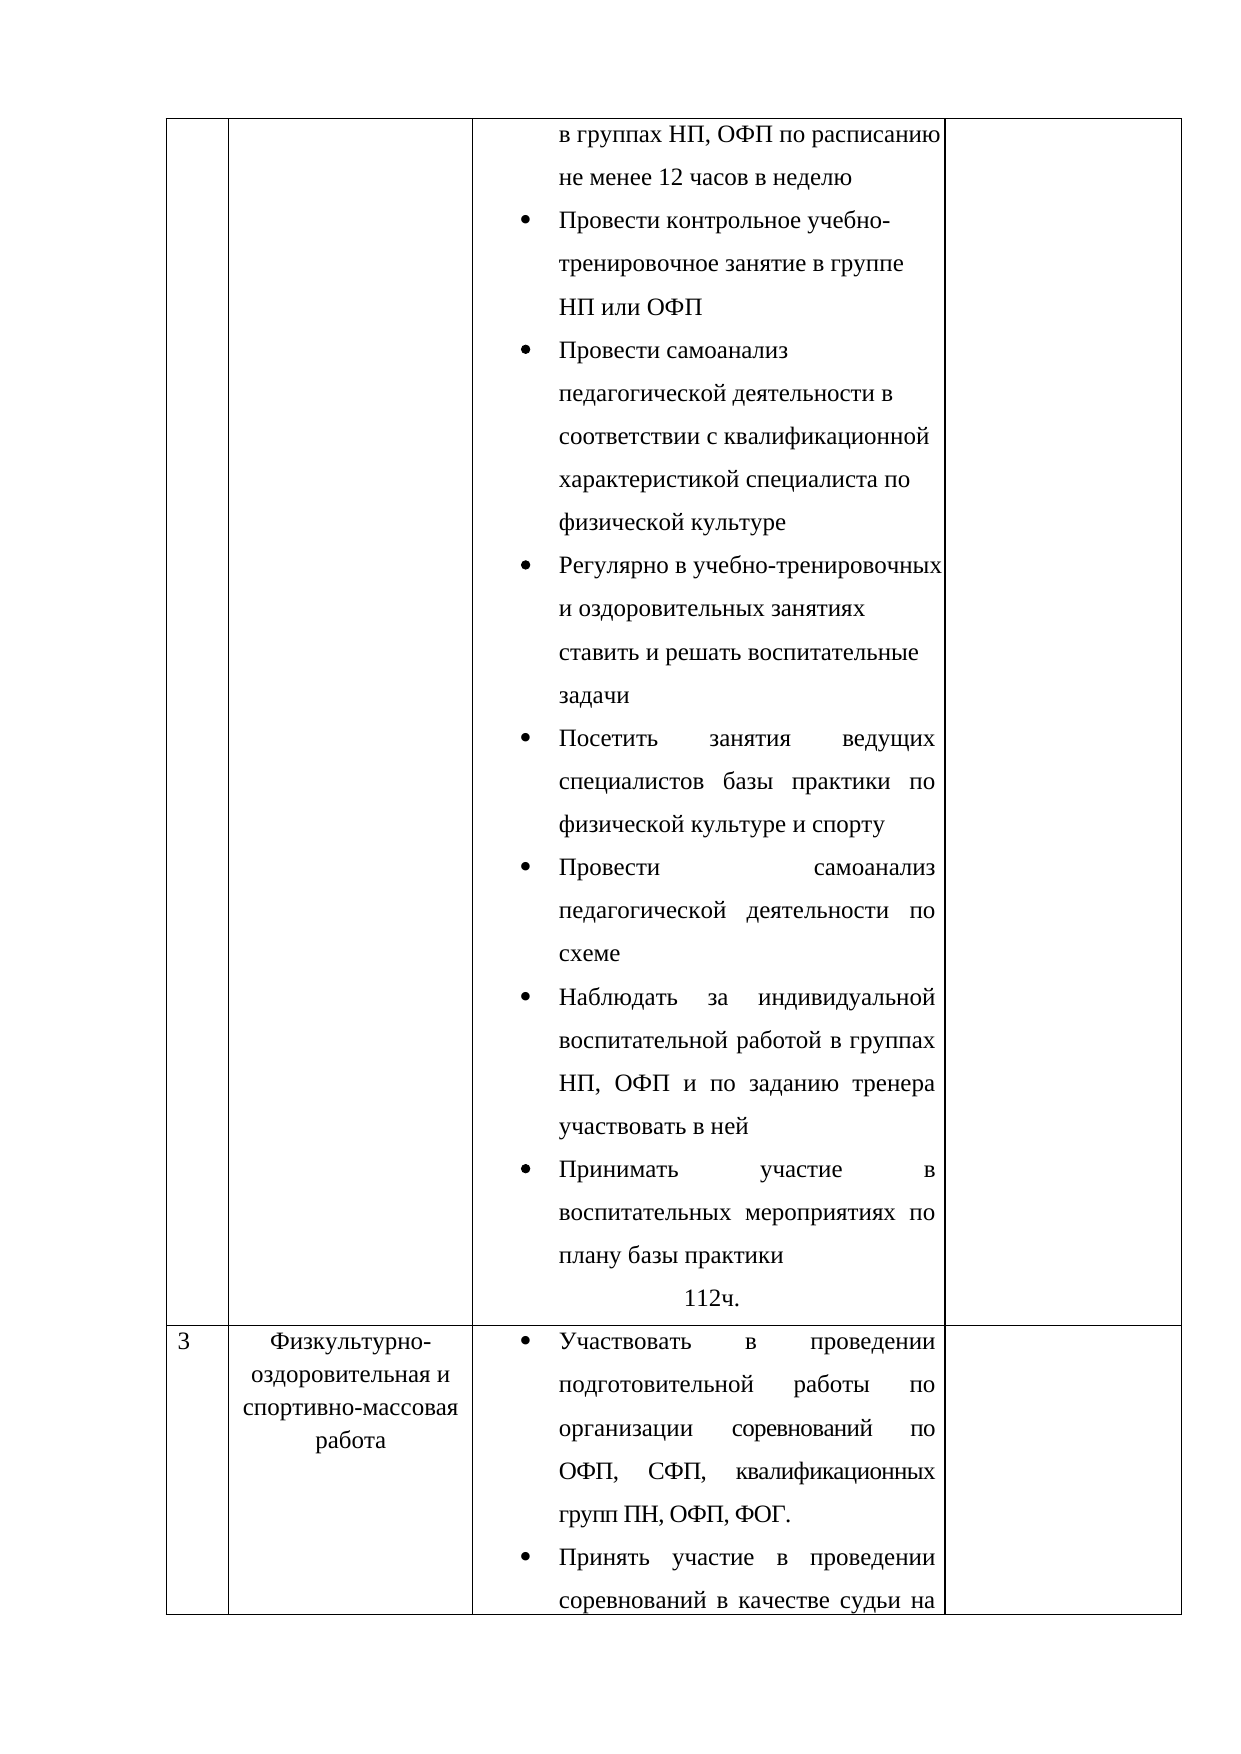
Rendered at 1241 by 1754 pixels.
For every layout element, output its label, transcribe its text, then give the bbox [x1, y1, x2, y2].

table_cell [229, 119, 472, 1325]
table_cell 3 [167, 1326, 228, 1614]
table_cell [946, 1326, 1181, 1614]
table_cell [229, 1326, 472, 1614]
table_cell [473, 1326, 944, 1614]
table_cell 2 [167, 119, 228, 1325]
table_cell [473, 119, 944, 1325]
table_cell [946, 119, 1181, 1325]
